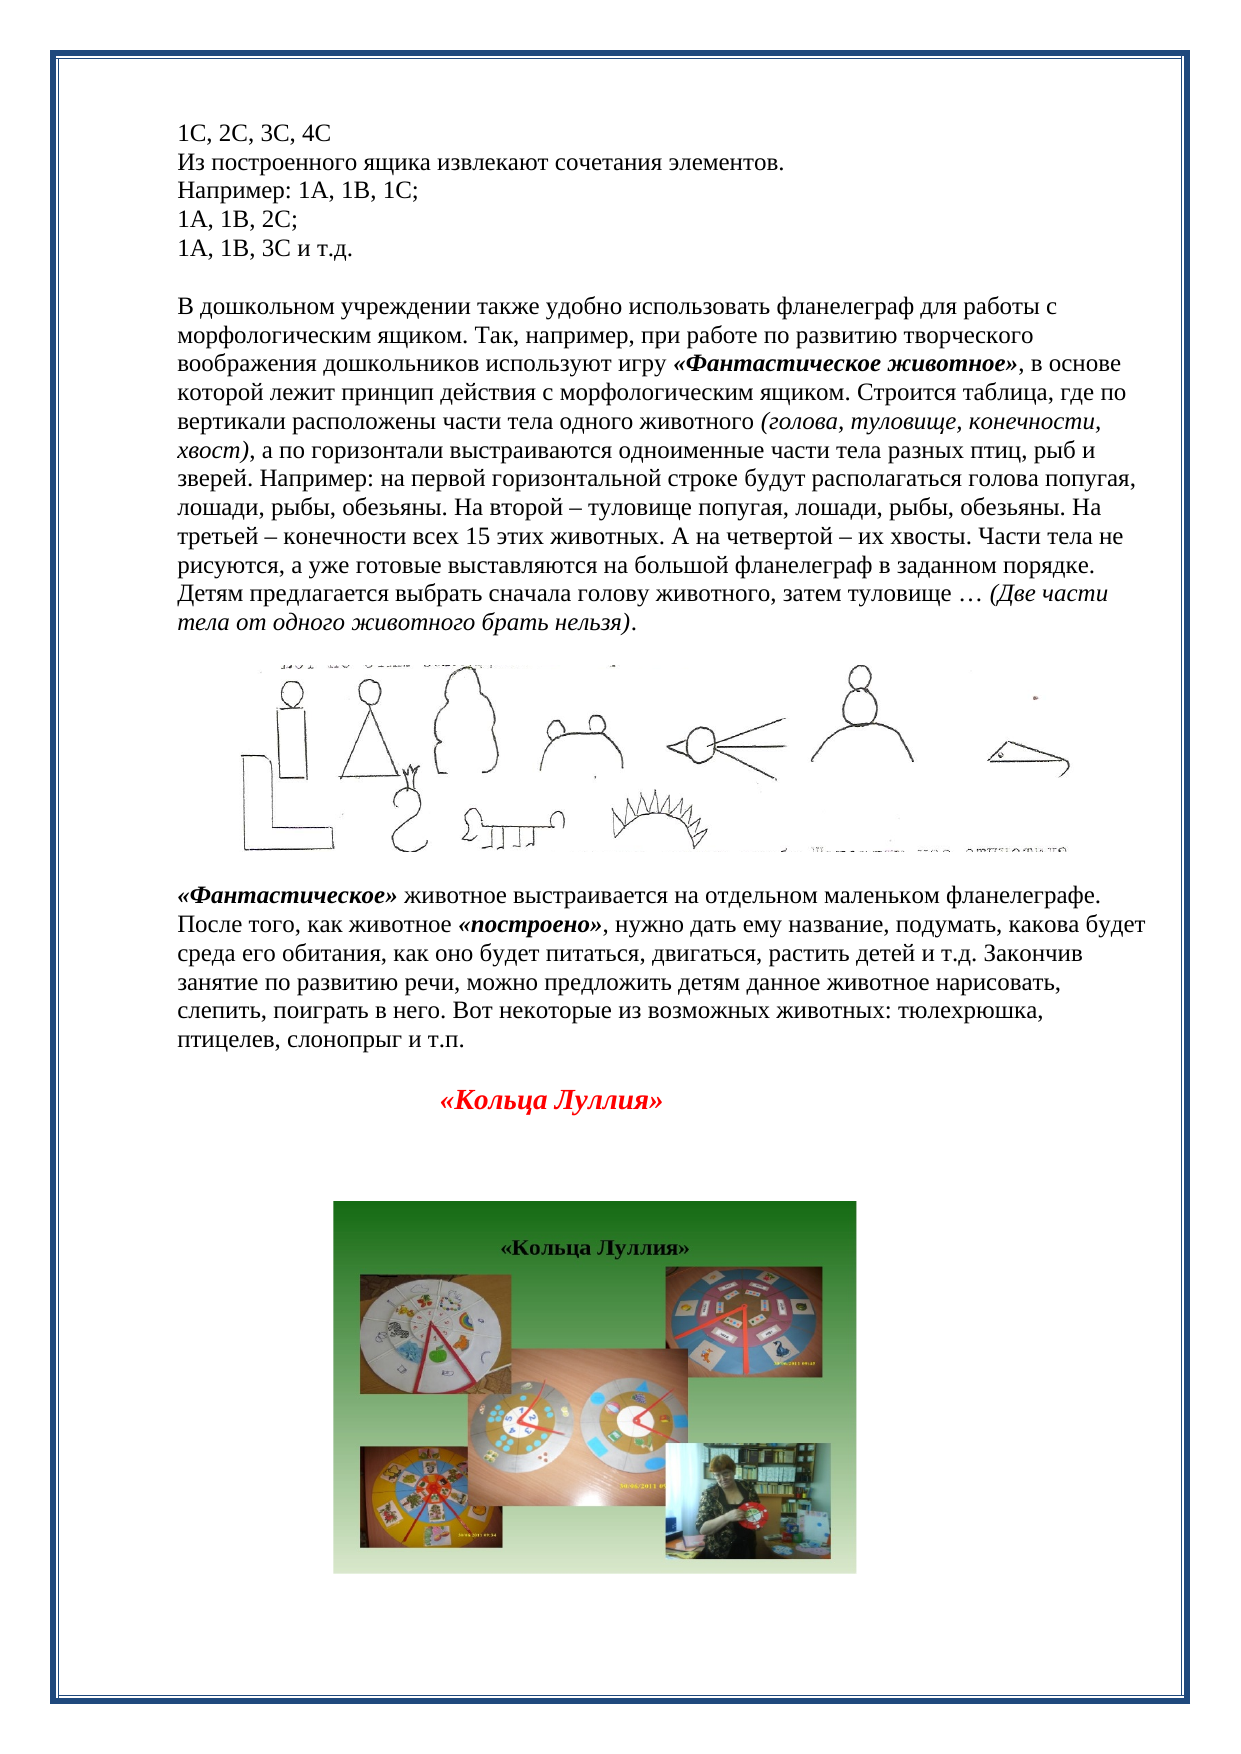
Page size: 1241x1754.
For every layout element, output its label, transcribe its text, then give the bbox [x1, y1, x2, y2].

text 1А, 1В, 2С; [177, 204, 1152, 233]
picture [333, 1201, 857, 1574]
text 1С, 2С, 3С, 4С [177, 118, 1152, 147]
picture [229, 665, 1082, 852]
text «Кольца Луллия» [177, 1082, 1152, 1116]
text В дошкольном учреждении также удобно использовать фланелеграф для работы с морфологическим ящиком. Так, например, при работе по развитию творческого воображения дошкольников используют игру «Фантастическое животное», в основе которой лежит принцип действия с морфологическим ящиком. Строится таблица, где по вертикали расположены части тела одного животного (голова, туловище, конечности, хвост), а по горизонтали выстраиваются одноименные части тела разных птиц, рыб и зверей. Например: на первой горизонтальной строке будут располагаться голова попугая, лошади, рыбы, обезьяны. На второй – туловище попугая, лошади, рыбы, обезьяны. На третьей – конечности всех 15 этих животных. А на четвертой – их хвосты. Части тела не рисуются, а уже готовые выставляются на большой фланелеграф в заданном порядке. Детям предлагается выбрать сначала голову животного, затем туловище … (Две части тела от одного животного брать нельзя). [177, 291, 1152, 636]
text «Фантастическое» животное выстраивается на отдельном маленьком фланелеграфе. После того, как животное «построено», нужно дать ему название, подумать, какова будет среда его обитания, как оно будет питаться, двигаться, растить детей и т.д. Закончив занятие по развитию речи, можно предложить детям данное животное нарисовать, слепить, поиграть в него. Вот некоторые из возможных животных: тюлехрюшка, птицелев, слонопрыг и т.п. [177, 880, 1152, 1053]
text Из построенного ящика извлекают сочетания элементов. [177, 147, 1152, 176]
text Например: 1А, 1В, 1С; [177, 176, 1152, 204]
text 1А, 1В, 3С и т.д. [177, 233, 1152, 262]
